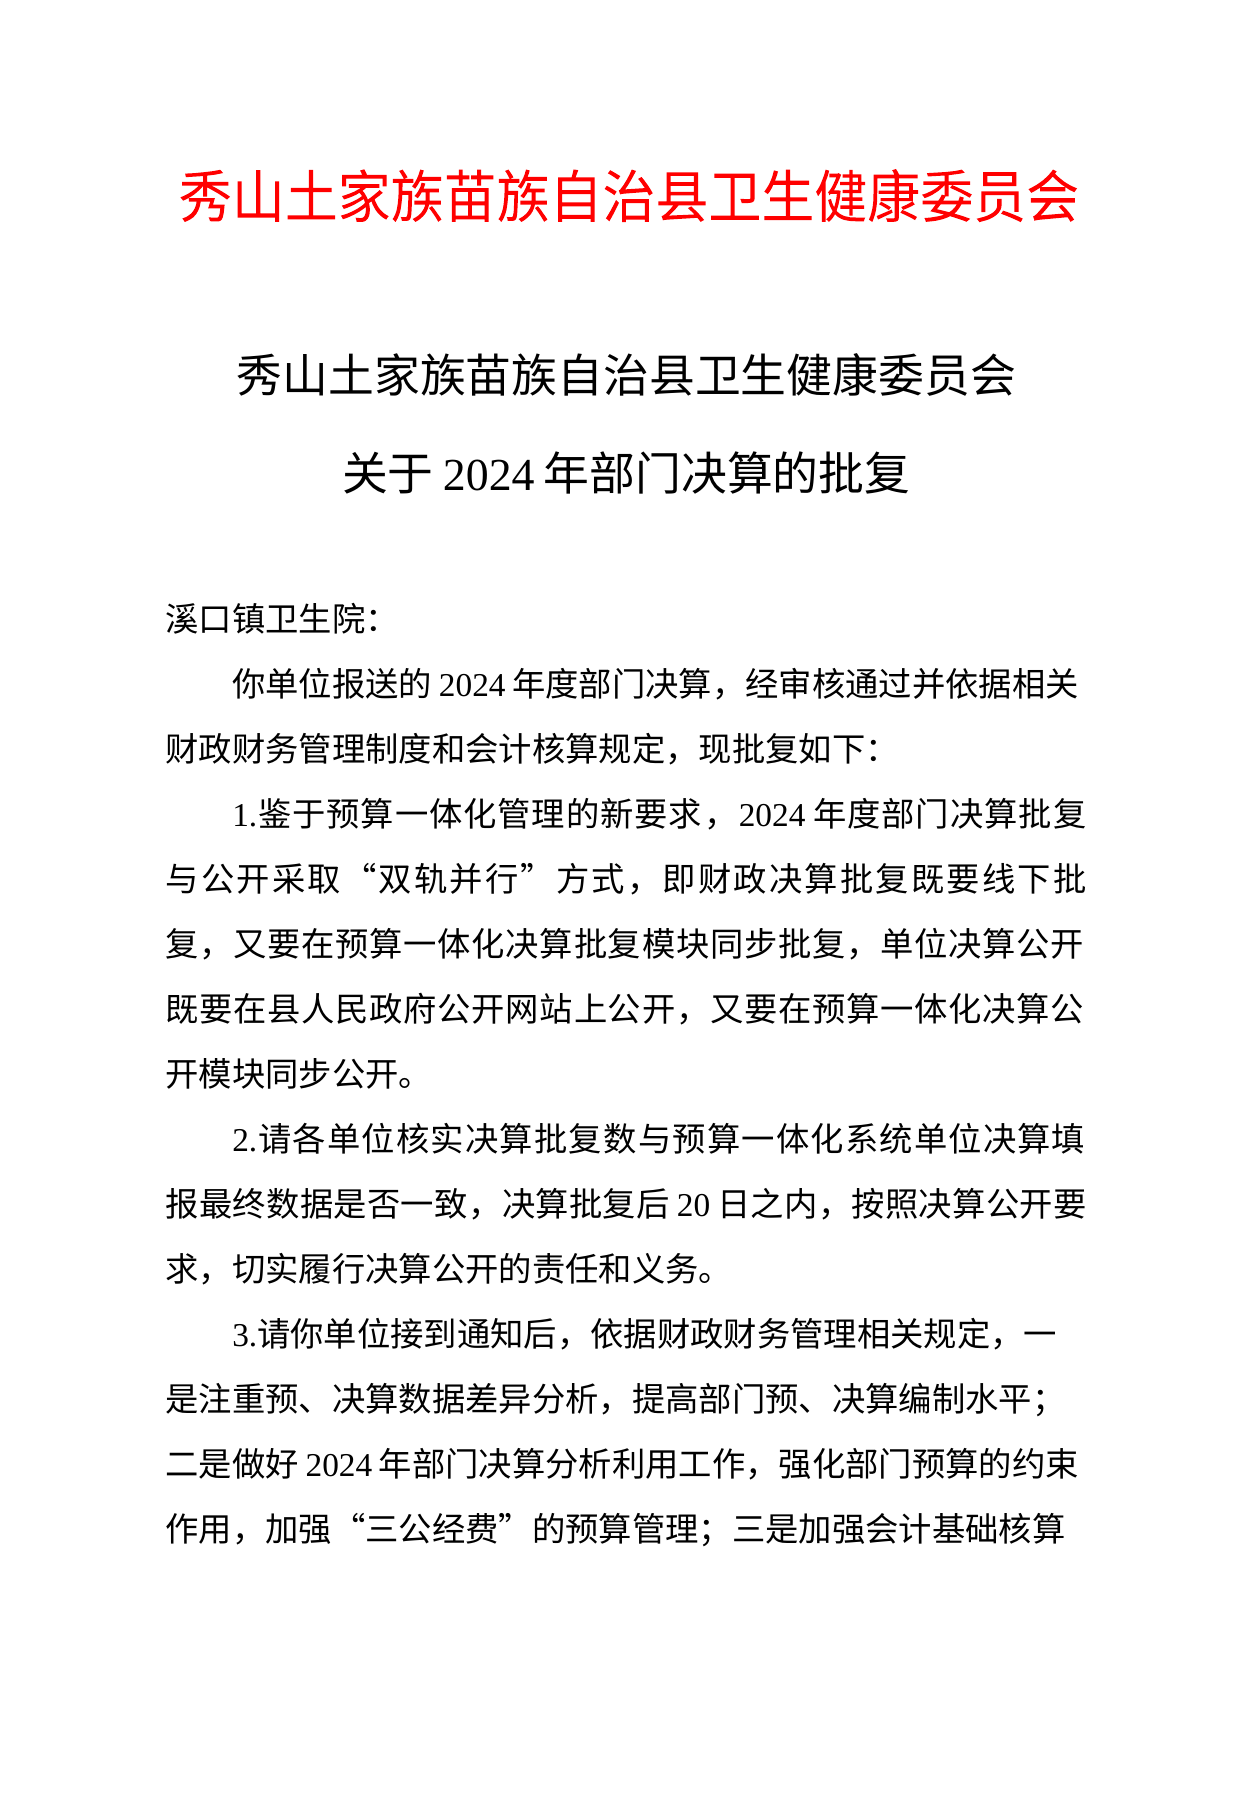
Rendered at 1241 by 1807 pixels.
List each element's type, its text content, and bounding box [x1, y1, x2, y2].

text 你单位报送的2024年度部门决算，经审核通过并依据相关财政财务管理制度和会计核算规定，现批复如下： [165, 649, 1087, 779]
text 关于2024年部门决算的批复 [165, 421, 1087, 519]
text 2.请各单位核实决算批复数与预算一体化系统单位决算填报最终数据是否一致，决算批复后20日之内，按照决算公开要求，切实履行决算公开的责任和义务。 [165, 1104, 1087, 1299]
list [165, 1299, 1087, 1559]
text 溪口镇卫生院： [165, 584, 1087, 649]
list 1.鉴于预算一体化管理的新要求，2024年度部门决算批复与公开采取“双轨并行”方式，即财政决算批复既要线下批复，又要在预算一体化决算批复模块同步批复，单位决算公开既要在县人民政府公开网站上公开，又要在预算一体化决算公开模块同步公开。 [165, 779, 1087, 1104]
text 秀山土家族苗族自治县卫生健康委员会 [165, 324, 1087, 421]
